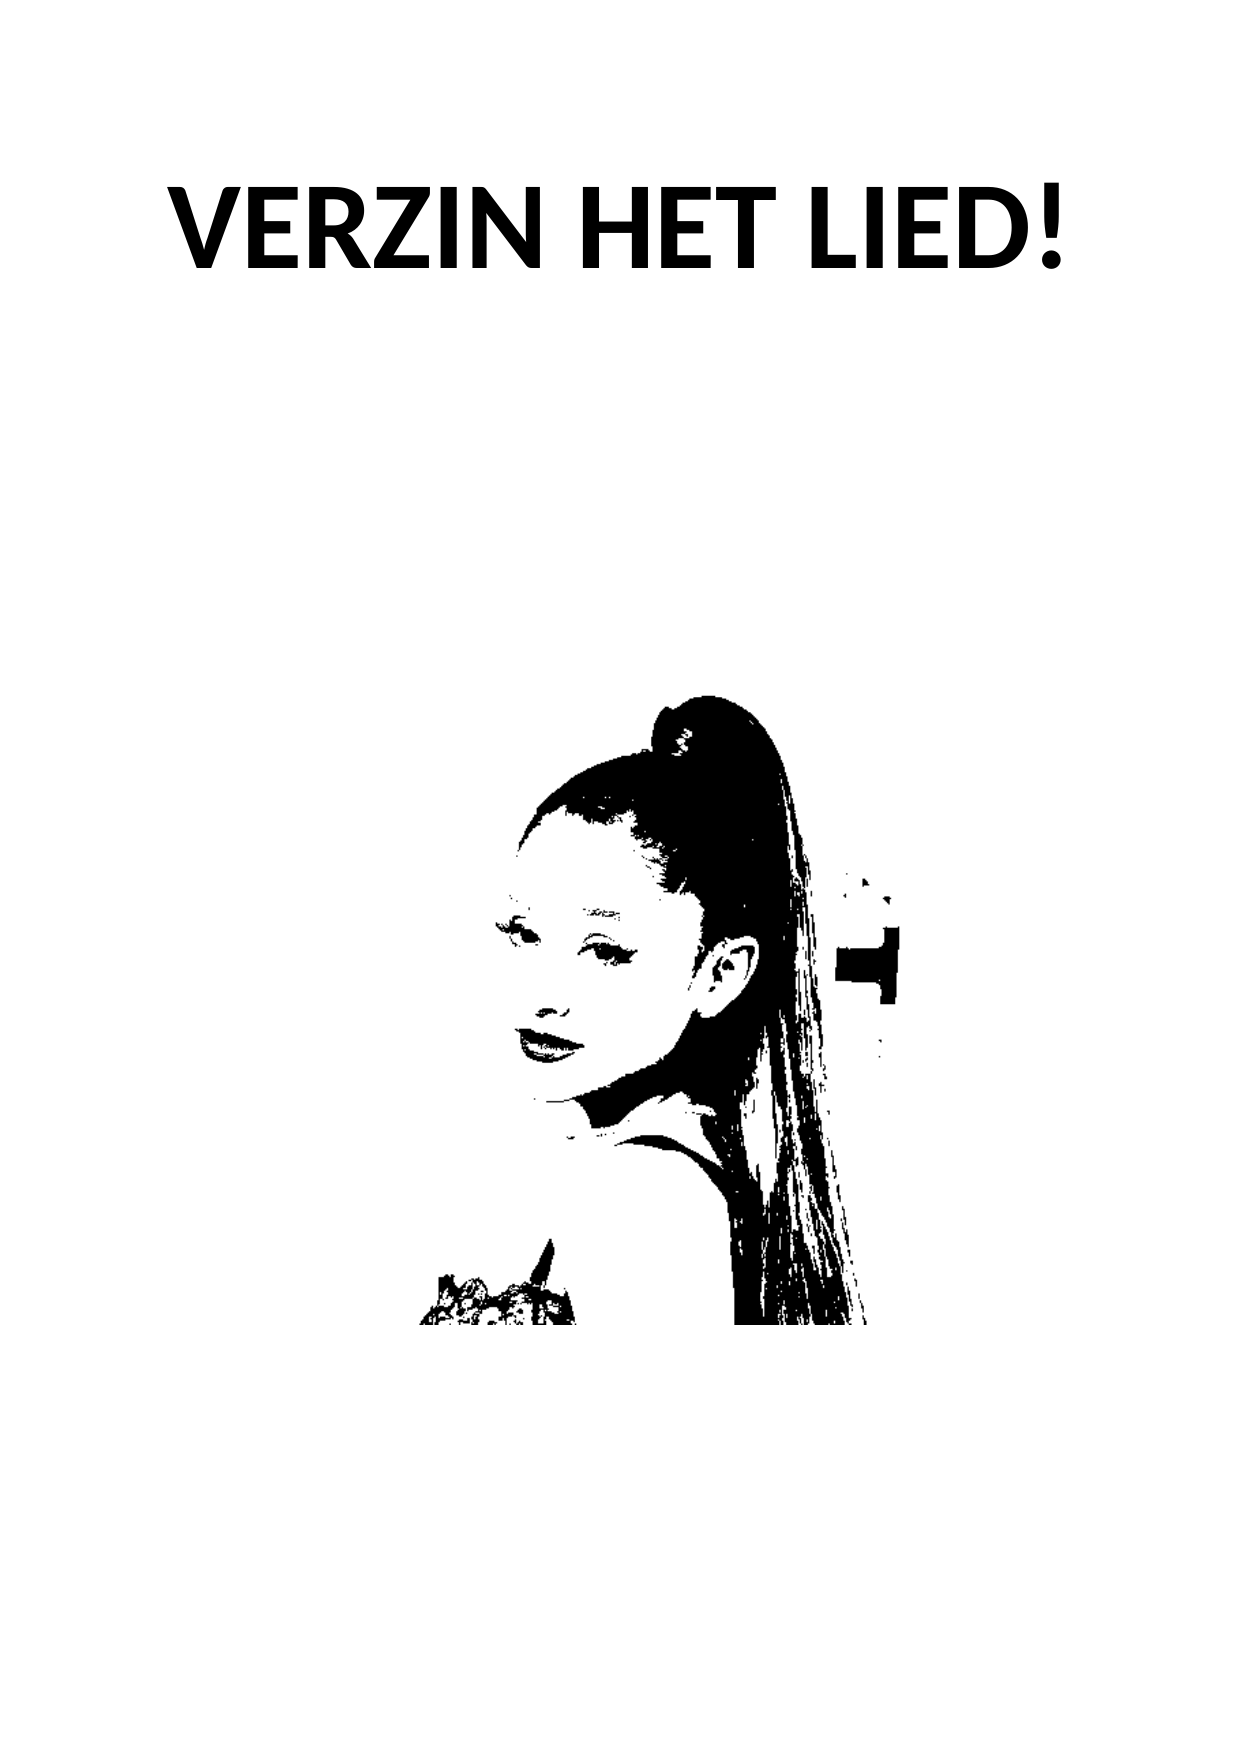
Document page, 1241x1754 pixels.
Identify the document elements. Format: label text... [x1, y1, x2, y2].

text VERZIN HET LIED! [148, 148, 1093, 300]
